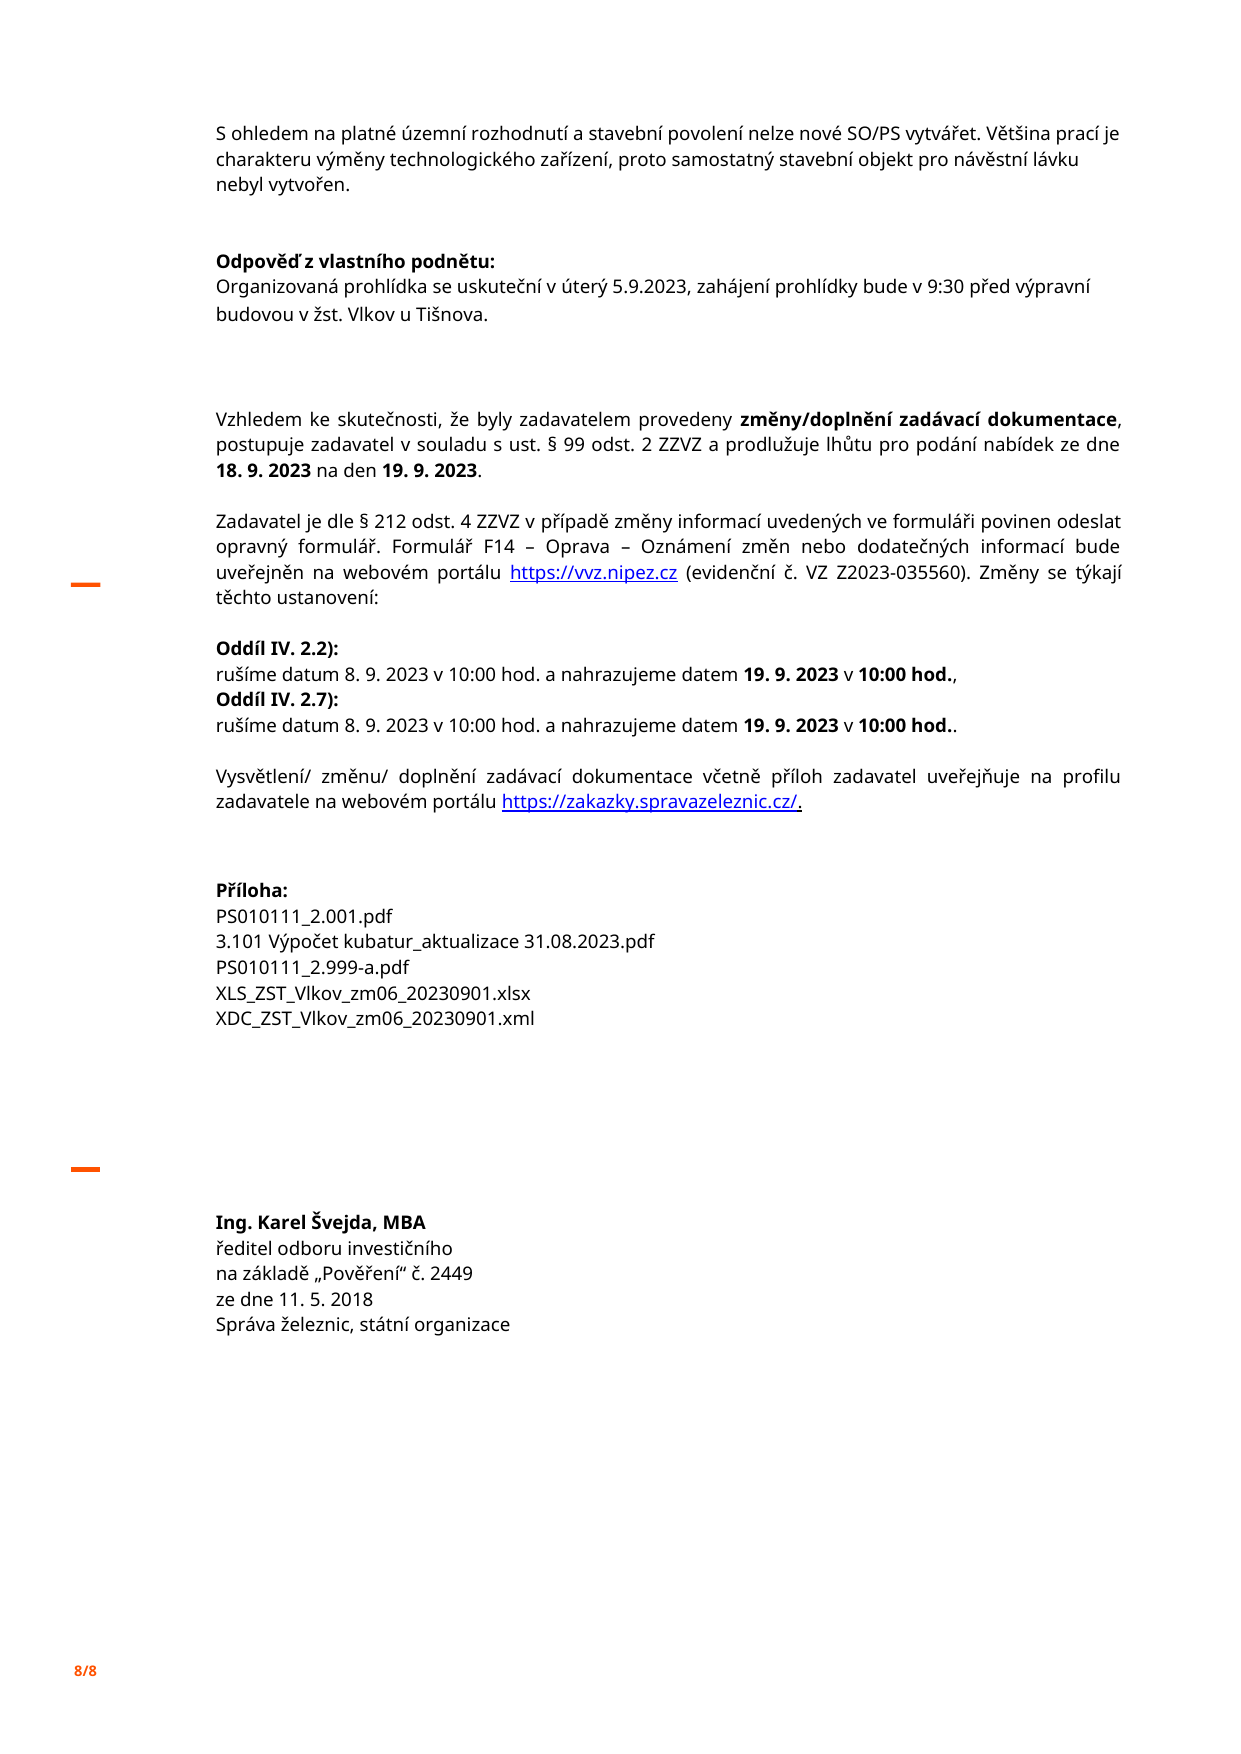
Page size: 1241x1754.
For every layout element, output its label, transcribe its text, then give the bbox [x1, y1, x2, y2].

text XDC_ZST_Vlkov_zm06_20230901.xml [216, 1005, 1122, 1031]
text Správa železnic, státní organizace [216, 1312, 1122, 1337]
text Příloha: [216, 878, 1122, 903]
text rušíme datum 8. 9. 2023 v 10:00 hod. a nahrazujeme datem 19. 9. 2023 v 10:00 hod., [216, 661, 1122, 687]
text na základě „Pověření“ č. 2449 [216, 1261, 1122, 1286]
text Ing. Karel Švejda, MBA [216, 1209, 1122, 1235]
text S ohledem na platné územní rozhodnutí a stavební povolení nelze nové SO/PS vytvářet. Většina prací je charakteru výměny technologického zařízení, proto samostatný stavební objekt pro návěstní lávku nebyl vytvořen. [216, 121, 1122, 197]
text ředitel odboru investičního [216, 1235, 1122, 1261]
text XLS_ZST_Vlkov_zm06_20230901.xlsx [216, 980, 1122, 1005]
text Vzhledem ke skutečnosti, že byly zadavatelem provedeny změny/doplnění zadávací dokumentace, postupuje zadavatel v souladu s ust. § 99 odst. 2 ZZVZ a prodlužuje lhůtu pro podání nabídek ze dne 18. 9. 2023 na den 19. 9. 2023. [216, 406, 1122, 482]
text Oddíl IV. 2.2): [216, 636, 1122, 661]
text Zadavatel je dle § 212 odst. 4 ZZVZ v případě změny informací uvedených ve formuláři povinen odeslat opravný formulář. Formulář F14 – Oprava – Oznámení změn nebo dodatečných informací bude uveřejněn na webovém portálu (evidenční č. VZ Z2023-035560). Změny se týkají těchto ustanovení: [216, 508, 1122, 610]
text PS010111_2.999-a.pdf [216, 954, 1122, 980]
text Vysvětlení/ změnu/ doplnění zadávací dokumentace včetně příloh zadavatel uveřejňuje na profilu zadavatele na webovém portálu https://zakazky.spravazeleznic.cz/. [216, 763, 1122, 814]
text 3.101 Výpočet kubatur_aktualizace 31.08.2023.pdf [216, 929, 1122, 954]
text Odpověď z vlastního podnětu: [216, 248, 1122, 274]
text Oddíl IV. 2.7): [216, 687, 1122, 712]
text rušíme datum 8. 9. 2023 v 10:00 hod. a nahrazujeme datem 19. 9. 2023 v 10:00 hod.. [216, 712, 1122, 738]
text ze dne 11. 5. 2018 [216, 1286, 1122, 1312]
text Organizovaná prohlídka se uskuteční v úterý 5.9.2023, zahájení prohlídky bude v 9:30 před výpravní budovou v žst. Vlkov u Tišnova. [216, 274, 1122, 327]
text PS010111_2.001.pdf [216, 903, 1122, 929]
